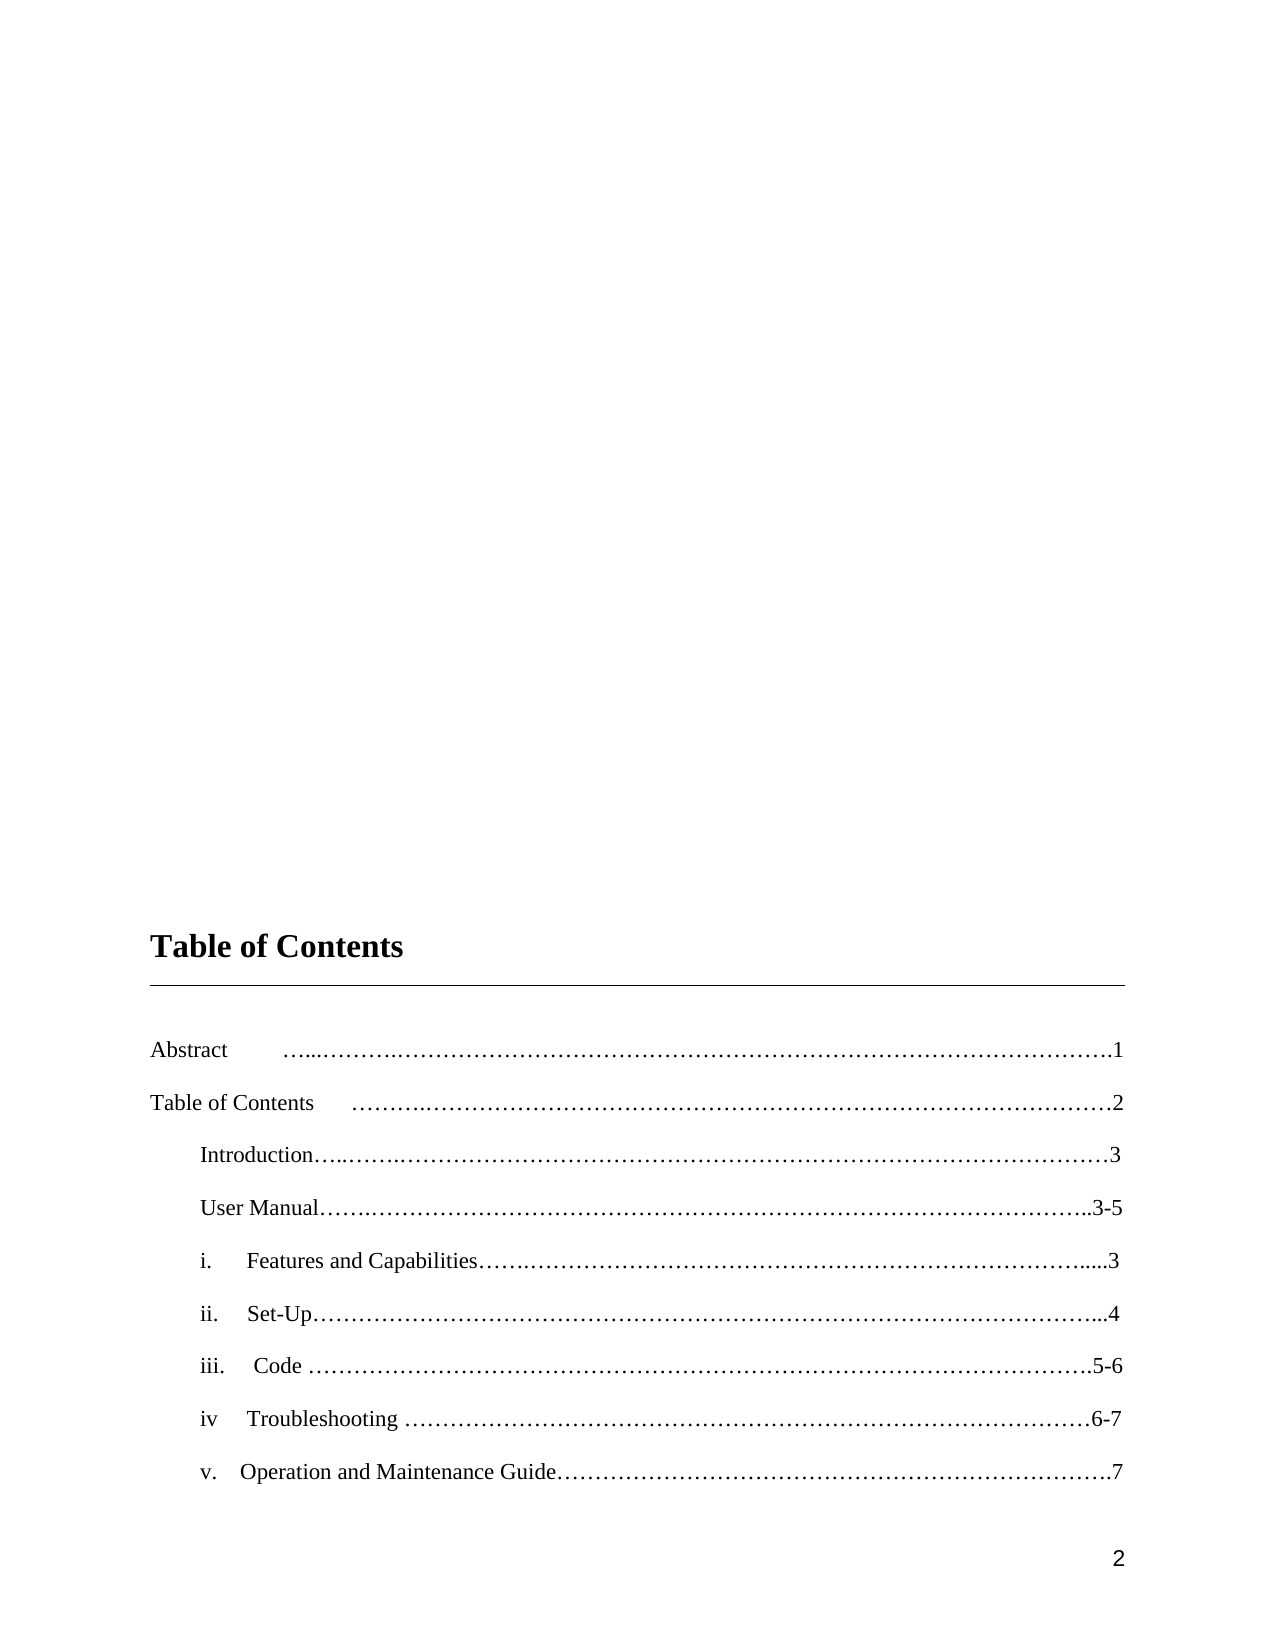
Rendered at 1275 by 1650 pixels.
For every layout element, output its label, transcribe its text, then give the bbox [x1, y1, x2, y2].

text Table of Contents [150, 926, 1125, 985]
